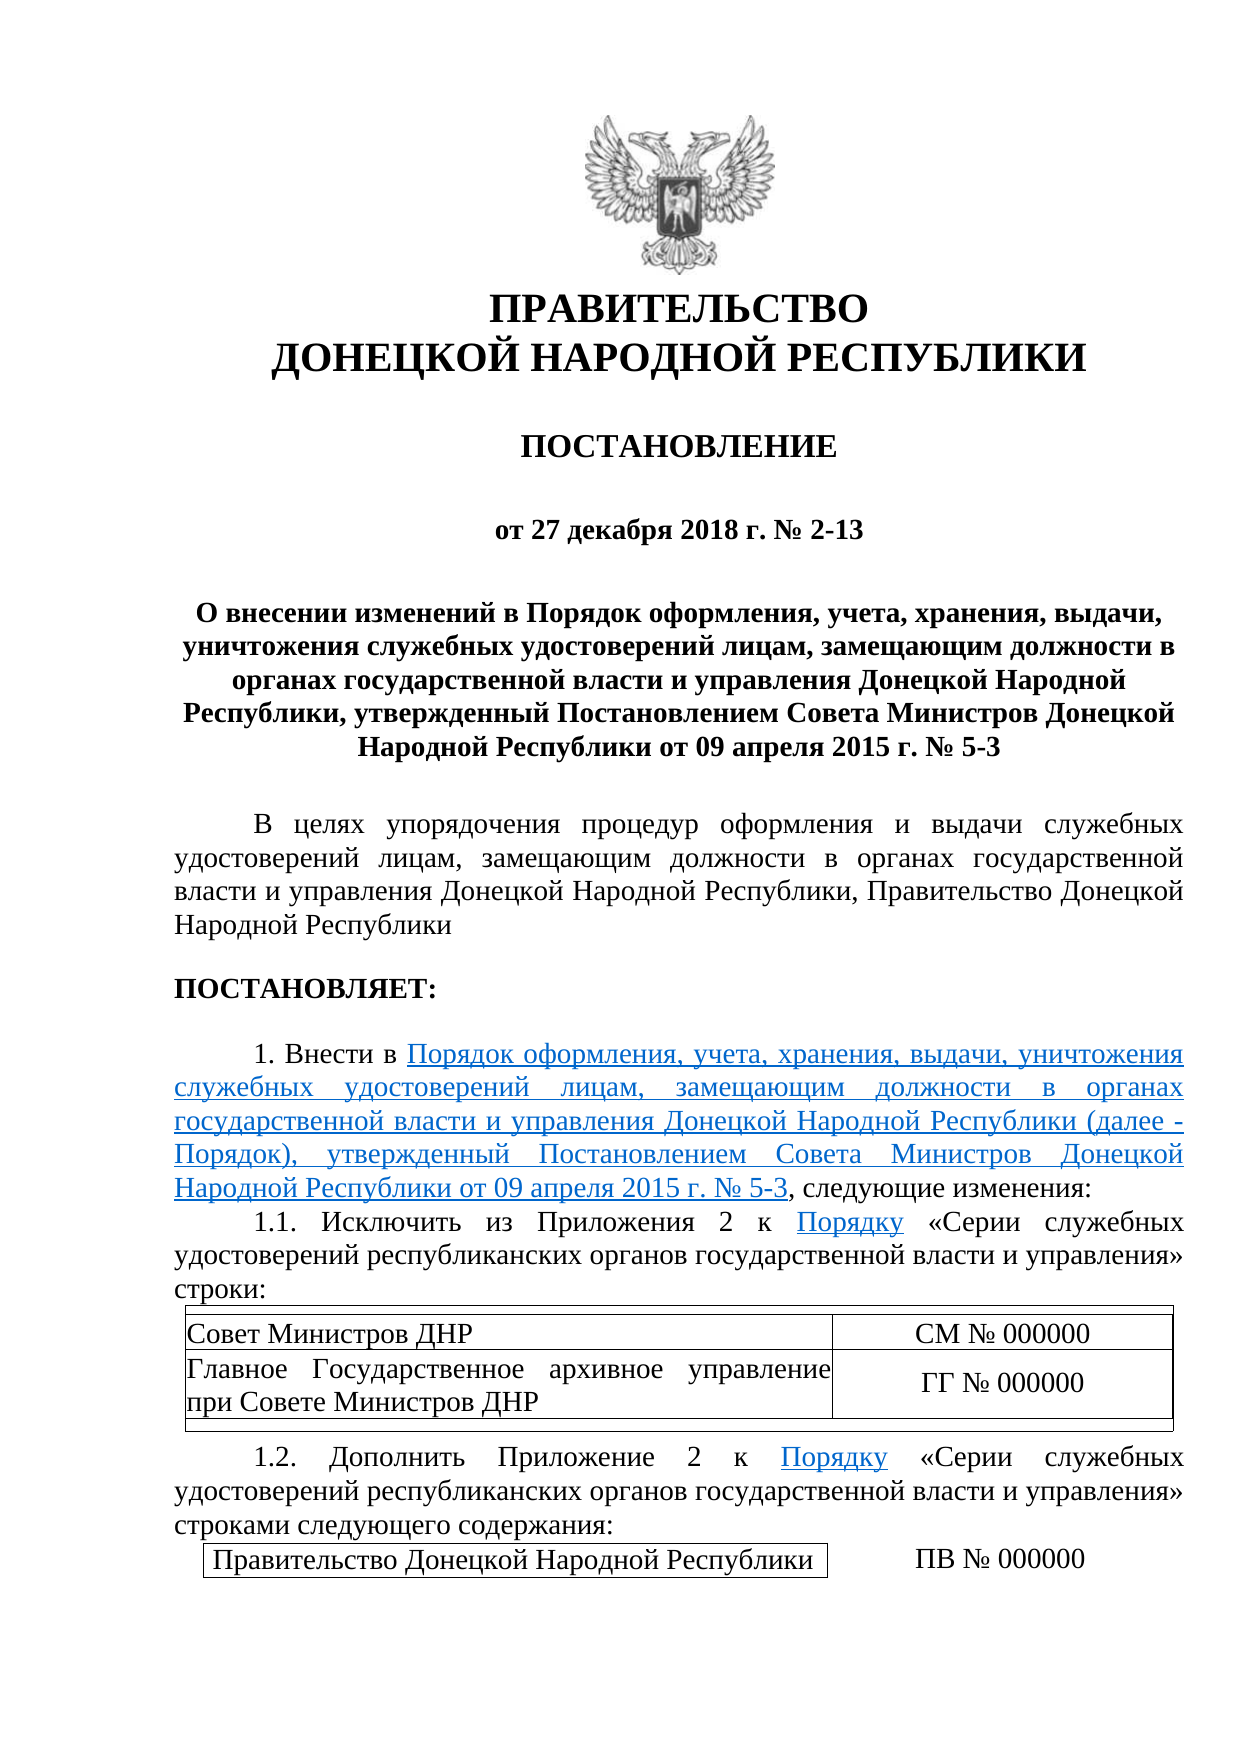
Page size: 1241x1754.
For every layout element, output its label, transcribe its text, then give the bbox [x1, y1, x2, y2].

text ДОНЕЦКОЙ НАРОДНОЙ РЕСПУБЛИКИ [174, 338, 1184, 380]
text 1.2. Дополнить Приложение 2 к Порядку «Серии служебных удостоверений республиканских органов государственной власти и управления» строками следующего содержания: [174, 1440, 1184, 1542]
text 1. Внести в Порядок оформления, учета, хранения, выдачи, уничтожения служебных удостоверений лицам, замещающим должности в органах государственной власти и управления Донецкой Народной Республики (далее - Порядок), утвержденный Постановлением Совета Министров Донецкой Народной Республики от 09 апреля 2015 г. № 5-3, следующие изменения: [174, 1167, 1184, 1204]
table_cell Главное Государственное архивное управление при Совете Министров ДНР [186, 1350, 832, 1418]
text 1.1. Исключить из Приложения 2 к Порядку «Серии служебных удостоверений республиканских органов государственной власти и управления» строки: [174, 1204, 1184, 1305]
text от 27 декабря 2018 г. № 2-13 [174, 516, 1184, 545]
text О внесении изменений в Порядок оформления, учета, хранения, выдачи, уничтожения служебных удостоверений лицам, замещающим должности в органах государственной власти и управления Донецкой Народной Республики, утвержденный Постановлением Совета Министров Донецкой Народной Республики от 09 апреля 2015 г. № 5-3 [174, 595, 1184, 763]
text 1. Внести в Порядок оформления, учета, хранения, выдачи, уничтожения служебных удостоверений лицам, замещающим должности в органах государственной власти и управления Донецкой Народной Республики (далее - Порядок), утвержденный Постановлением Совета Министров Донецкой Народной Республики от 09 апреля 2015 г. № 5-3, следующие изменения: [174, 1100, 1184, 1132]
text ПОСТАНОВЛЯЕТ: [174, 976, 1184, 1005]
text ПОСТАНОВЛЕНИЕ [174, 430, 1184, 464]
table_header СМ № 000000 [833, 1315, 1172, 1349]
table_header Совет Министров ДНР [186, 1315, 832, 1349]
text ПРАВИТЕЛЬСТВО [174, 289, 1184, 331]
text 1. Внести в Порядок оформления, учета, хранения, выдачи, уничтожения служебных удостоверений лицам, замещающим должности в органах государственной власти и управления Донецкой Народной Республики (далее - Порядок), утвержденный Постановлением Совета Министров Донецкой Народной Республики от 09 апреля 2015 г. № 5-3, следующие изменения: [174, 1134, 1184, 1166]
picture [585, 115, 775, 275]
text В целях упорядочения процедур оформления и выдачи служебных удостоверений лицам, замещающим должности в органах государственной власти и управления Донецкой Народной Республики, Правительство Донецкой Народной Республики [174, 807, 1184, 941]
table_cell ГГ № 000000 [833, 1350, 1172, 1418]
text 1. Внести в Порядок оформления, учета, хранения, выдачи, уничтожения служебных удостоверений лицам, замещающим должности в органах государственной власти и управления Донецкой Народной Республики (далее - Порядок), утвержденный Постановлением Совета Министров Донецкой Народной Республики от 09 апреля 2015 г. № 5-3, следующие изменения: [174, 1036, 1184, 1099]
